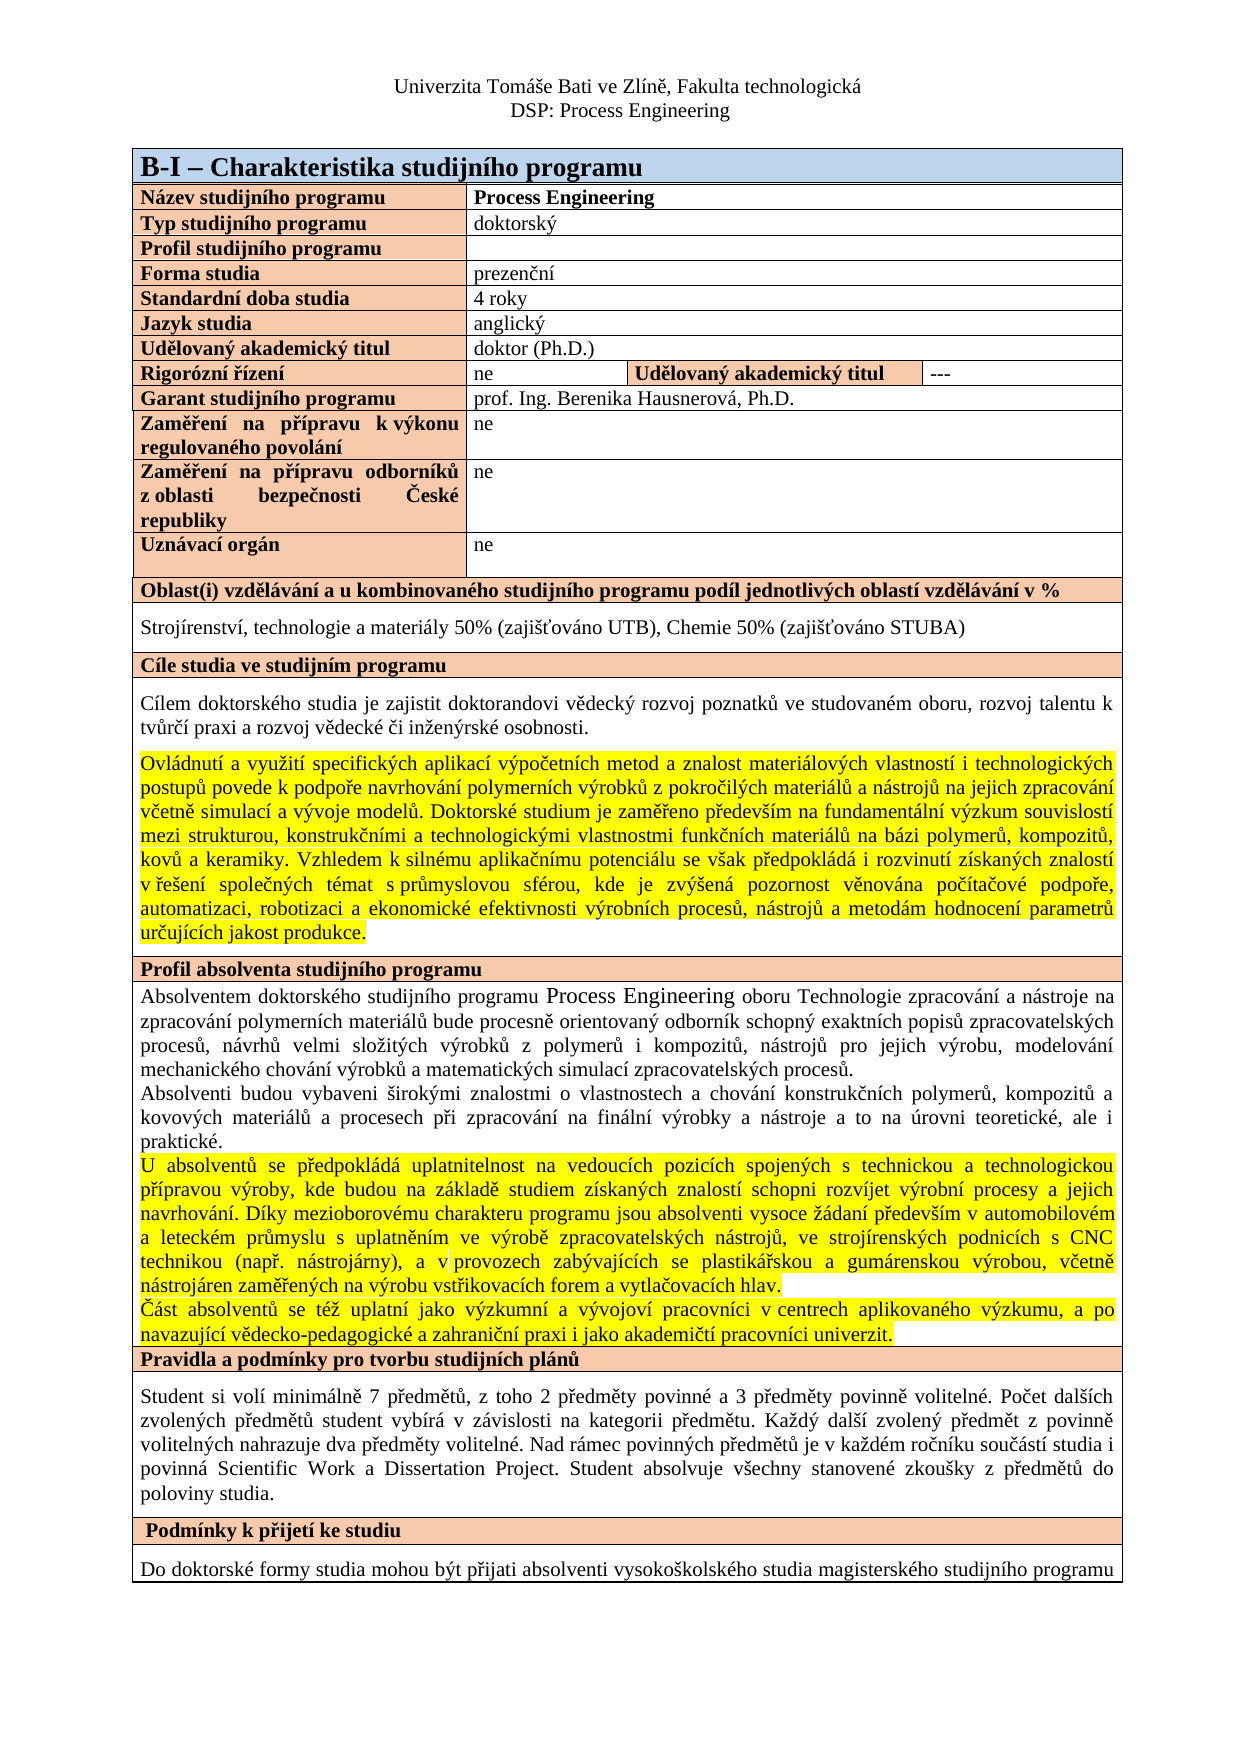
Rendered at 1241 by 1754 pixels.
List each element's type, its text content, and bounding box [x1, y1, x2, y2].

table_cell Oblast(i) vzdělávání a u kombinovaného studijního programu podíl jednotlivých oblastí vzdělávání v % [133, 578, 1122, 602]
table_cell Absolventem doktorského studijního programu Process Engineering oboru Technologie zpracování a nástroje na zpracování polymerních materiálů bude procesně orientovaný odborník schopný exaktních popisů zpracovatelských procesů, návrhů velmi složitých výrobků z polymerů i kompozitů, nástrojů pro jejich výrobu, modelování mechanického chování výrobků a matematických simulací zpracovatelských procesů. Absolventi budou vybaveni širokými znalostmi o vlastnostech a chování konstrukčních polymerů, kompozitů a kovových materiálů a procesech při zpracování na finální výrobky a nástroje a to na úrovni teoretické, ale i praktické. U absolventů se předpokládá uplatnitelnost na vedoucích pozicích spojených s technickou a technologickou přípravou výroby, kde budou na základě studiem získaných znalostí schopni rozvíjet výrobní procesy a jejich navrhování. Díky mezioborovému charakteru programu jsou absolventi vysoce žádaní především v automobilovém a leteckém průmyslu s uplatněním ve výrobě zpracovatelských nástrojů, ve strojírenských podnicích s CNC technikou (např. nástrojárny), a v provozech zabývajících se plastikářskou a gumárenskou výrobou, včetně nástrojáren zaměřených na výrobu vstřikovacích forem a vytlačovacích hlav. Část absolventů se též uplatní jako výzkumní a vývojoví pracovníci v centrech aplikovaného výzkumu, a po navazující vědecko-pedagogické a zahraniční praxi i jako akademičtí pracovníci univerzit. [133, 982, 1122, 1346]
table_cell anglický [467, 311, 1122, 335]
table_cell doktor (Ph.D.) [467, 336, 1122, 360]
table_cell 4 roky [467, 286, 1122, 310]
table_cell Garant studijního programu [133, 386, 466, 410]
table_cell Strojírenství, technologie a materiály 50% (zajišťováno UTB), Chemie 50% (zajišťováno STUBA) [133, 603, 1122, 652]
table_cell Cílem doktorského studia je zajistit doktorandovi vědecký rozvoj poznatků ve studovaném oboru, rozvoj talentu k tvůrčí praxi a rozvoj vědecké či inženýrské osobnosti. Ovládnutí a využití specifických aplikací výpočetních metod a znalost materiálových vlastností i technologických postupů povede k podpoře navrhování polymerních výrobků z pokročilých materiálů a nástrojů na jejich zpracování včetně simulací a vývoje modelů. Doktorské studium je zaměřeno především na fundamentální výzkum souvislostí mezi strukturou, konstrukčními a technologickými vlastnostmi funkčních materiálů na bázi polymerů, kompozitů, kovů a keramiky. Vzhledem k silnému aplikačnímu potenciálu se však předpokládá i rozvinutí získaných znalostí v řešení společných témat s průmyslovou sférou, kde je zvýšená pozornost věnována počítačové podpoře, automatizaci, robotizaci a ekonomické efektivnosti výrobních procesů, nástrojů a metodám hodnocení parametrů určujících jakost produkce. [133, 678, 1122, 956]
table_cell doktorský [467, 210, 1122, 234]
table_cell Název studijního programu [133, 185, 466, 209]
table_cell Typ studijního programu [133, 210, 466, 234]
table_cell Podmínky k přijetí ke studiu [133, 1518, 1122, 1544]
table_cell ne [467, 460, 1122, 532]
table_cell Profil absolventa studijního programu [133, 957, 1122, 981]
table_cell Uznávací orgán [134, 533, 466, 577]
table_cell --- [923, 361, 1122, 385]
table_cell Forma studia [133, 261, 466, 285]
table_cell prezenční [467, 261, 1122, 285]
table_cell Rigorózní řízení [133, 361, 466, 385]
table_cell Cíle studia ve studijním programu [133, 653, 1122, 677]
table_cell Profil studijního programu [133, 236, 466, 259]
table_cell Process Engineering [467, 185, 1122, 209]
table_cell ne [467, 361, 627, 385]
table_cell Zaměření na přípravu k výkonu regulovaného povolání [134, 411, 466, 459]
table_cell ne [467, 411, 1122, 459]
table_cell Zaměření na přípravu odborníků z oblasti bezpečnosti České republiky [134, 460, 466, 532]
table_cell Jazyk studia [133, 311, 466, 335]
table_cell prof. Ing. Berenika Hausnerová, Ph.D. [467, 386, 1122, 410]
table_cell [467, 236, 1122, 259]
table_header B-I – Charakteristika studijního programu [133, 149, 1122, 182]
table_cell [133, 1545, 1122, 1581]
table_cell Udělovaný akademický titul [133, 336, 466, 360]
table_cell Udělovaný akademický titul [628, 361, 922, 385]
table_cell Standardní doba studia [133, 286, 466, 310]
table_cell Pravidla a podmínky pro tvorbu studijních plánů [133, 1347, 1122, 1371]
table_cell ne [467, 533, 1122, 577]
table_cell Student si volí minimálně 7 předmětů, z toho 2 předměty povinné a 3 předměty povinně volitelné. Počet dalších zvolených předmětů student vybírá v závislosti na kategorii předmětu. Každý další zvolený předmět z povinně volitelných nahrazuje dva předměty volitelné. Nad rámec povinných předmětů je v každém ročníku součástí studia i povinná Scientific Work a Dissertation Project. Student absolvuje všechny stanovené zkoušky z předmětů do poloviny studia. [133, 1372, 1122, 1517]
